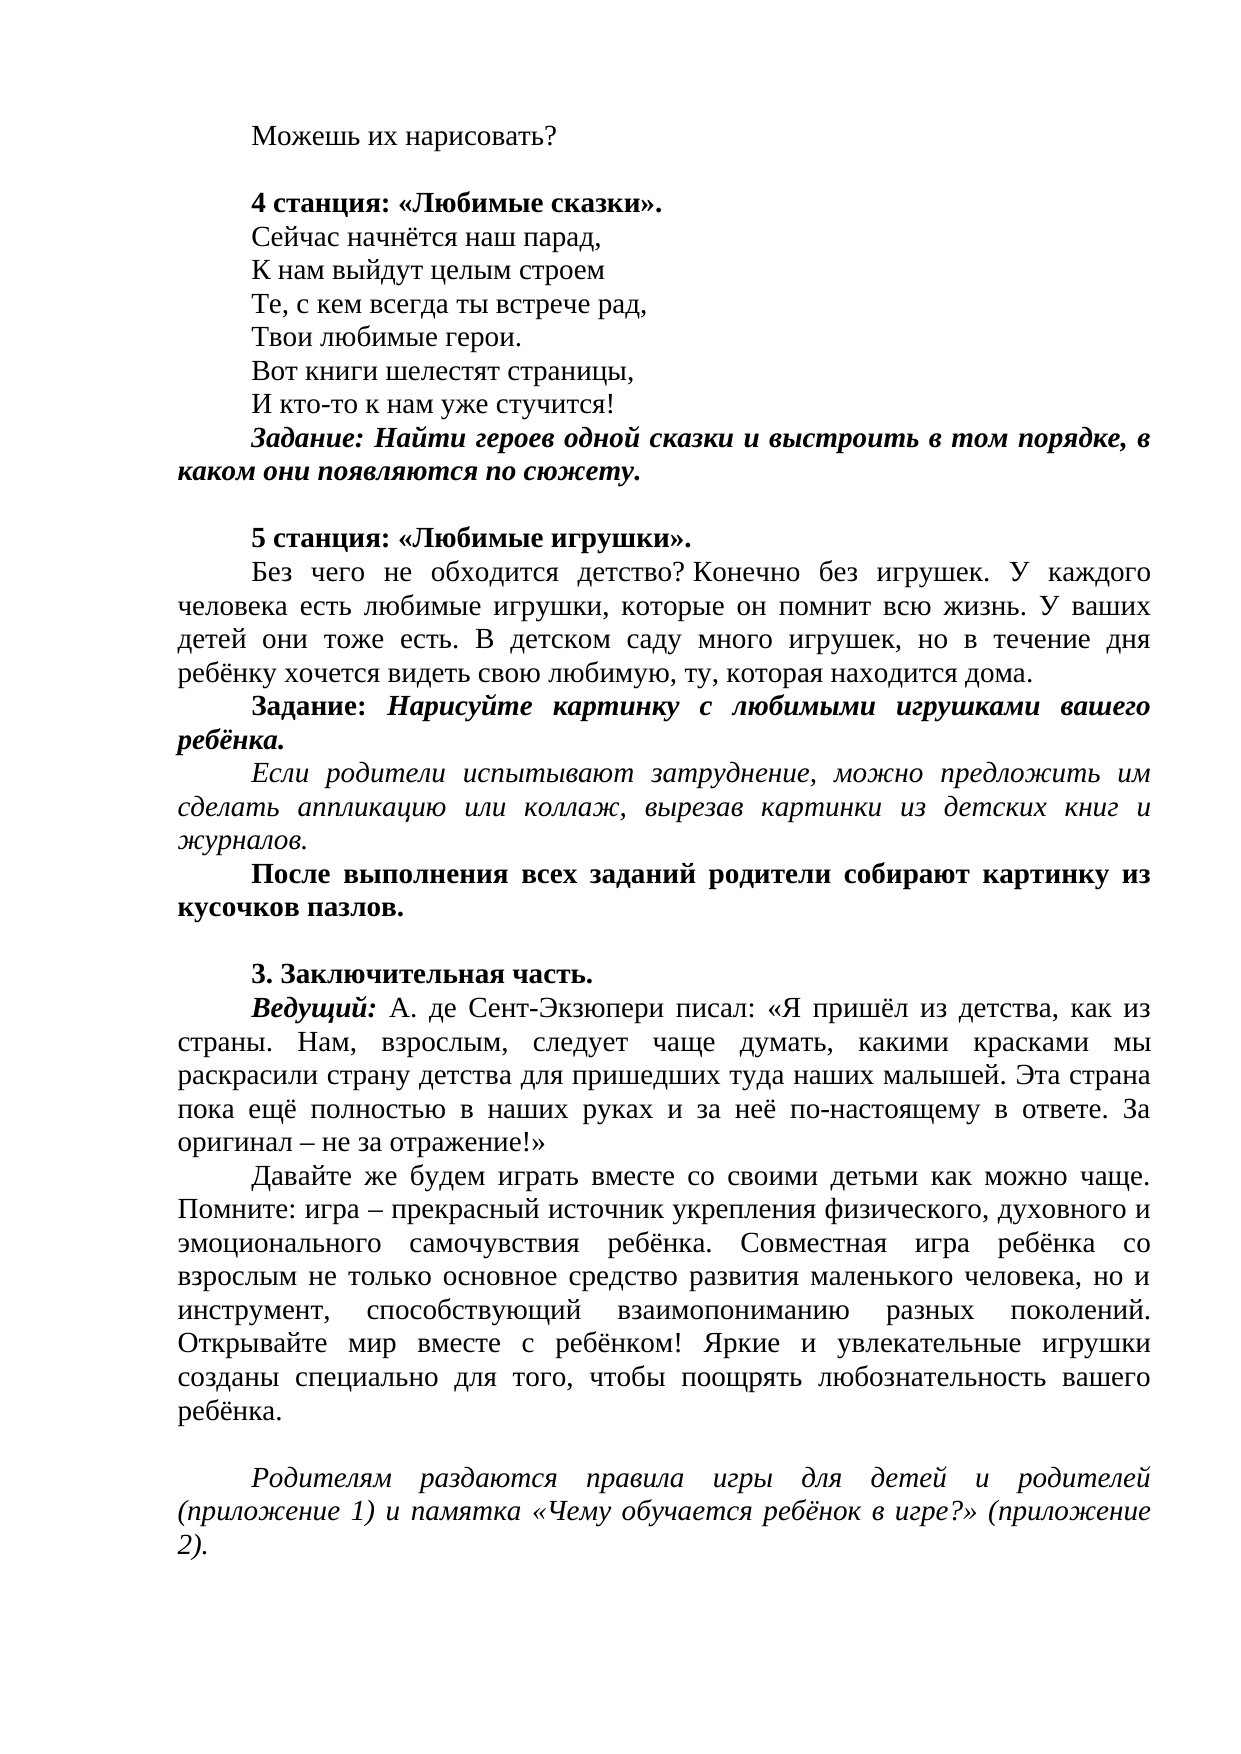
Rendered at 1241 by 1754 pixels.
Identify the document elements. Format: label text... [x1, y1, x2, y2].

text Если родители испытывают затруднение, можно предложить им сделать аппликацию или коллаж, вырезав картинки из детских книг и журналов. [177, 755, 1152, 856]
text Можешь их нарисовать? [177, 118, 1152, 152]
text Ведущий: А. де Сент-Экзюпери писал: «Я пришёл из детства, как из страны. Нам, взрослым, следует чаще думать, какими красками мы раскрасили страну детства для пришедших туда наших малышей. Эта страна пока ещё полностью в наших руках и за неё по-настоящему в ответе. За оригинал – не за отражение!» [177, 990, 1152, 1158]
text Родителям раздаются правила игры для детей и родителей (приложение 1) и памятка «Чему обучается ребёнок в игре?» (приложение 2). [177, 1460, 1152, 1560]
text 3. Заключительная часть. [177, 957, 1152, 990]
text 4 станция: «Любимые сказки». [177, 185, 1152, 219]
text Давайте же будем играть вместе со своими детьми как можно чаще. Помните: игра – прекрасный источник укрепления физического, духовного и эмоционального самочувствия ребёнка. Совместная игра ребёнка со взрослым не только основное средство развития маленького человека, но и инструмент, способствующий взаимопониманию разных поколений. Открывайте мир вместе с ребёнком! Яркие и увлекательные игрушки созданы специально для того, чтобы поощрять любознательность вашего ребёнка. [177, 1158, 1152, 1426]
text 5 станция: «Любимые игрушки». [177, 521, 1152, 554]
text Задание: Найти героев одной сказки и выстроить в том порядке, в каком они появляются по сюжету. [177, 420, 1152, 487]
text Те, с кем всегда ты встрече рад, [177, 286, 1152, 319]
text Твои любимые герои. [177, 319, 1152, 353]
text Задание: Нарисуйте картинку с любимыми игрушками вашего ребёнка. [177, 688, 1152, 755]
text Сейчас начнётся наш парад, [177, 219, 1152, 252]
text После выполнения всех заданий родители собирают картинку из кусочков пазлов. [177, 856, 1152, 923]
text Без чего не обходится детство? Конечно без игрушек. У каждого человека есть любимые игрушки, которые он помнит всю жизнь. У ваших детей они тоже есть. В детском саду много игрушек, но в течение дня ребёнку хочется видеть свою любимую, ту, которая находится дома. [177, 554, 1152, 688]
text И кто-то к нам уже стучится! [177, 386, 1152, 420]
text К нам выйдут целым строем [177, 252, 1152, 286]
text Вот книги шелестят страницы, [177, 353, 1152, 386]
